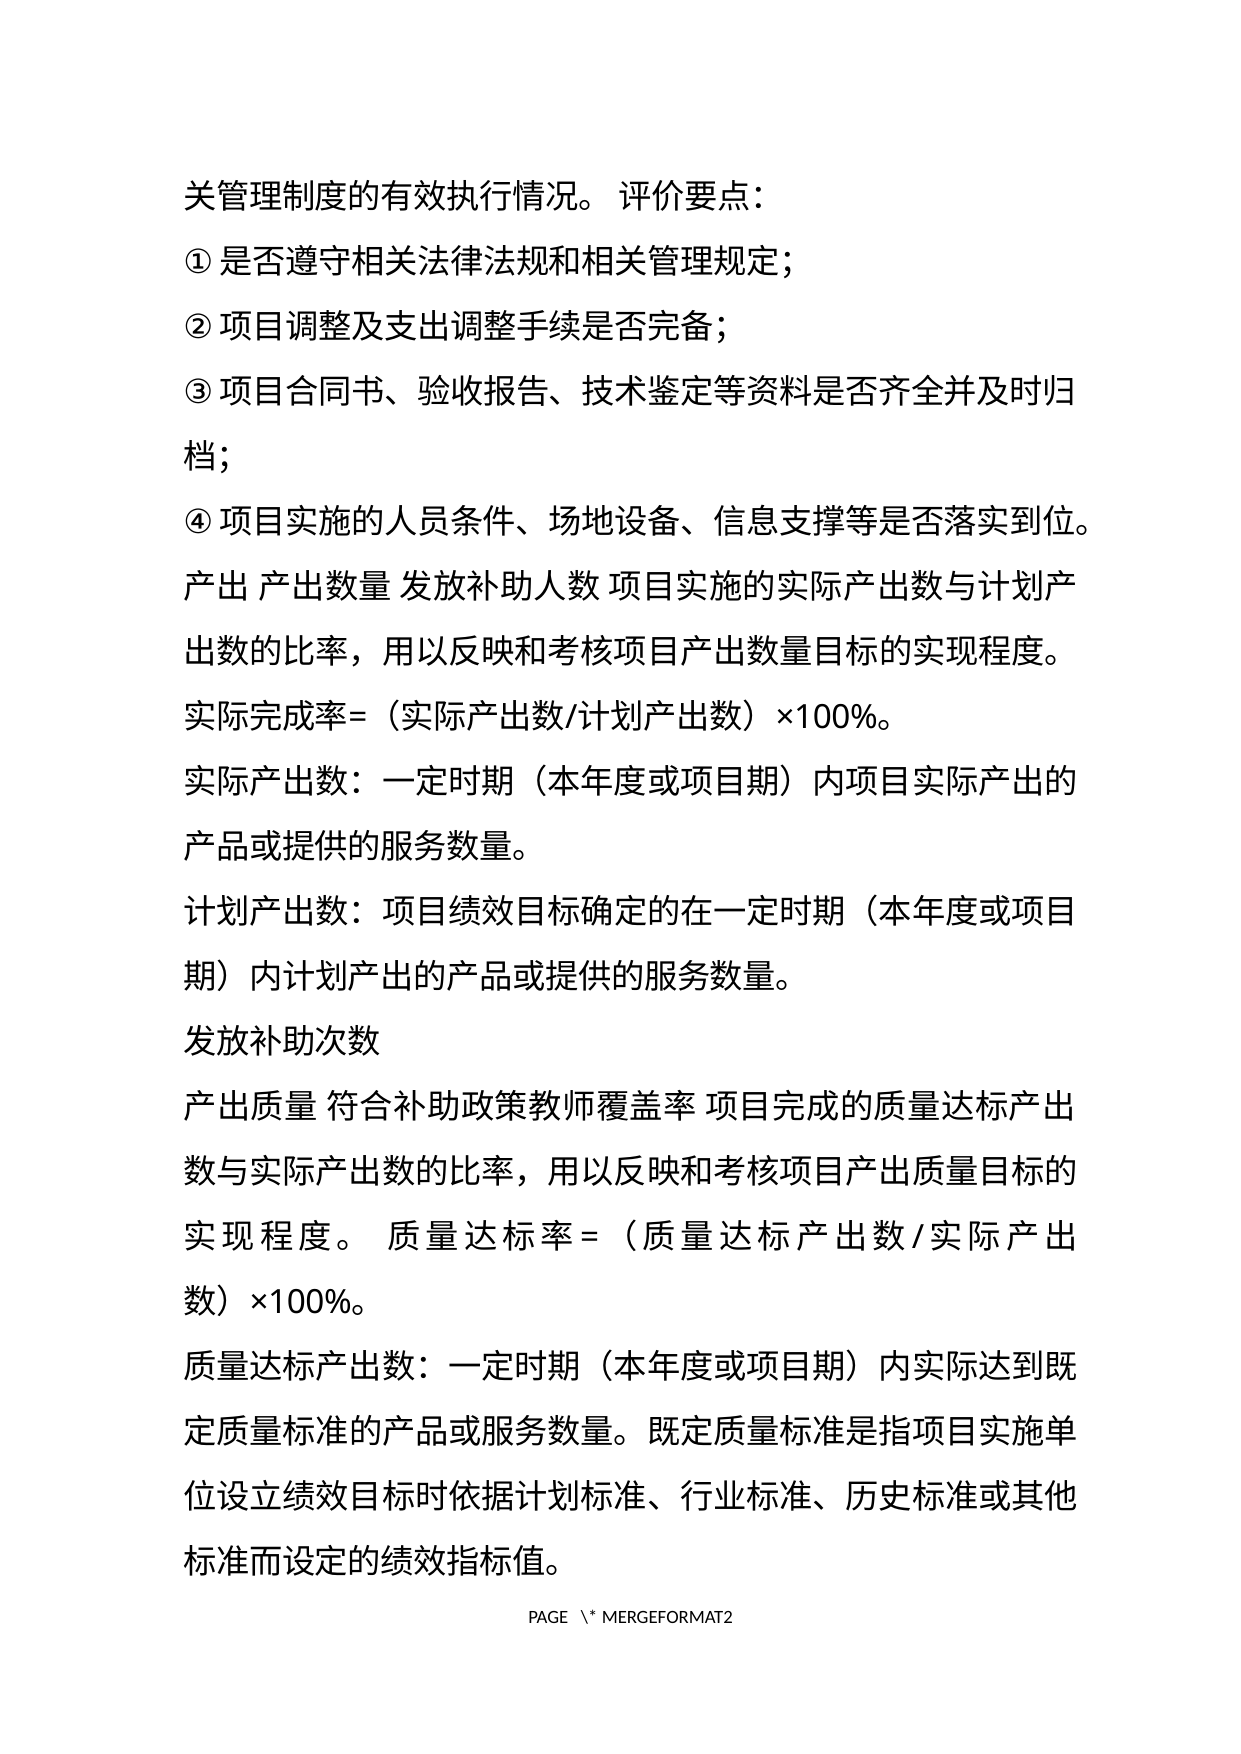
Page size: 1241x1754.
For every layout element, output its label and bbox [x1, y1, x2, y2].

text [183, 162, 1078, 1592]
